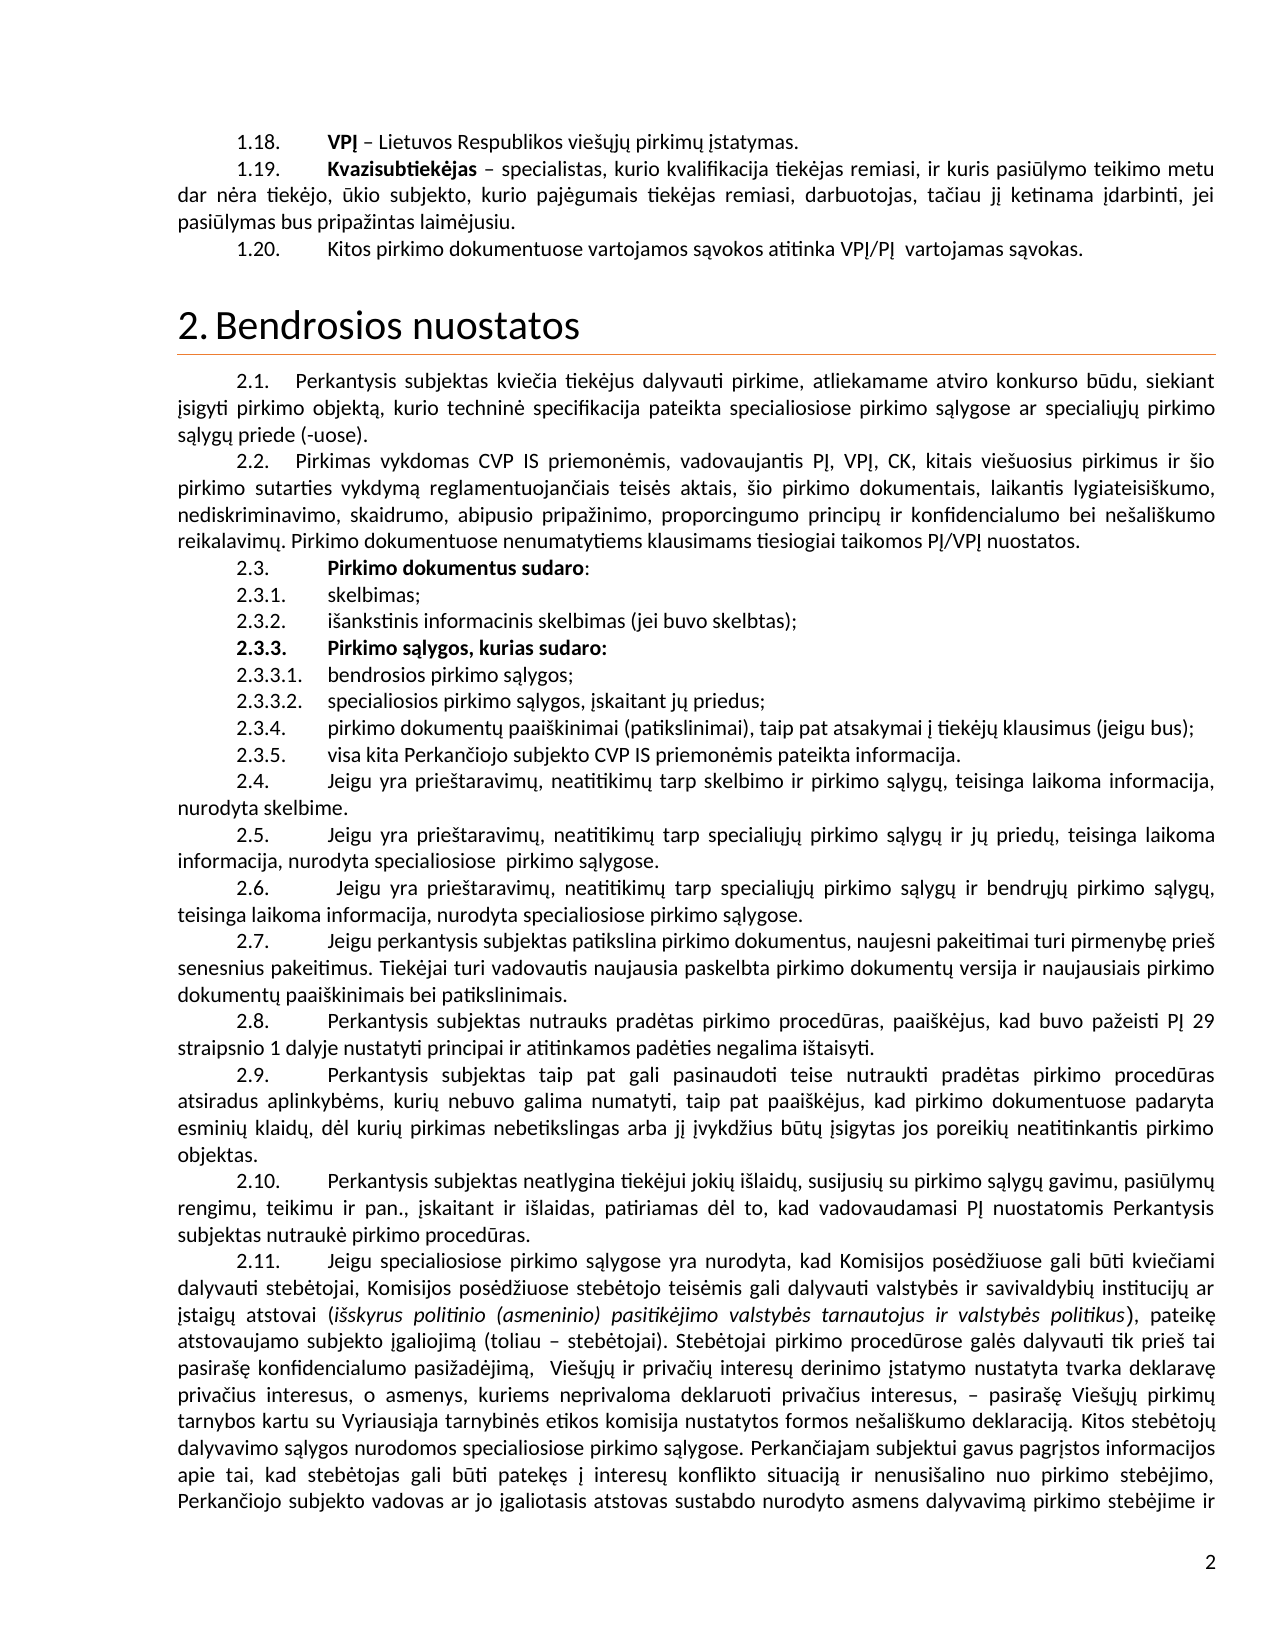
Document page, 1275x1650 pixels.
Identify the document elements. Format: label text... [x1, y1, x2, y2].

list VPĮ – Lietuvos Respublikos viešųjų pirkimų įstatymas. [177, 128, 1216, 155]
list Jeigu yra prieštaravimų, neatitikimų tarp specialiųjų pirkimo sąlygų ir bendrųjų pirkimo sąlygų, teisinga laikoma informacija, nurodyta specialiosiose pirkimo sąlygose. [177, 874, 1216, 928]
list išankstinis informacinis skelbimas (jei buvo skelbtas); [177, 608, 1216, 634]
list Perkantysis subjektas taip pat gali pasinaudoti teise nutraukti pradėtas pirkimo procedūras atsiradus aplinkybėms, kurių nebuvo galima numatyti, taip pat paaiškėjus, kad pirkimo dokumentuose padaryta esminių klaidų, dėl kurių pirkimas nebetikslingas arba jį įvykdžius būtų įsigytas jos poreikių neatitinkantis pirkimo objektas. [177, 1061, 1216, 1168]
list Pirkimo dokumentus sudaro: [177, 554, 1216, 581]
list visa kita Perkančiojo subjekto CVP IS priemonėmis pateikta informacija. [177, 741, 1216, 768]
subtitle Bendrosios nuostatos [177, 299, 1216, 354]
list Kitos pirkimo dokumentuose vartojamos sąvokos atitinka VPĮ/PĮ vartojamas sąvokas. [177, 235, 1216, 262]
list Perkantysis subjektas kviečia tiekėjus dalyvauti pirkime, atliekamame atviro konkurso būdu, siekiant įsigyti pirkimo objektą, kurio techninė specifikacija pateikta specialiosiose pirkimo sąlygose ar specialiųjų pirkimo sąlygų priede (-uose). [177, 368, 1216, 448]
list Jeigu perkantysis subjektas patikslina pirkimo dokumentus, naujesni pakeitimai turi pirmenybę prieš senesnius pakeitimus. Tiekėjai turi vadovautis naujausia paskelbta pirkimo dokumentų versija ir naujausiais pirkimo dokumentų paaiškinimais bei patikslinimais. [177, 928, 1216, 1008]
list Jeigu yra prieštaravimų, neatitikimų tarp specialiųjų pirkimo sąlygų ir jų priedų, teisinga laikoma informacija, nurodyta specialiosiose pirkimo sąlygose. [177, 821, 1216, 874]
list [177, 1248, 1216, 1514]
list specialiosios pirkimo sąlygos, įskaitant jų priedus; [236, 688, 1216, 714]
list Jeigu yra prieštaravimų, neatitikimų tarp skelbimo ir pirkimo sąlygų, teisinga laikoma informacija, nurodyta skelbime. [177, 768, 1216, 821]
list bendrosios pirkimo sąlygos; [236, 661, 1216, 688]
list skelbimas; [177, 581, 1216, 608]
list Pirkimo sąlygos, kurias sudaro: [177, 634, 1216, 661]
list Kvazisubtiekėjas – specialistas, kurio kvalifikacija tiekėjas remiasi, ir kuris pasiūlymo teikimo metu dar nėra tiekėjo, ūkio subjekto, kurio pajėgumais tiekėjas remiasi, darbuotojas, tačiau jį ketinama įdarbinti, jei pasiūlymas bus pripažintas laimėjusiu. [177, 155, 1216, 235]
list Pirkimas vykdomas CVP IS priemonėmis, vadovaujantis PĮ, VPĮ, CK, kitais viešuosius pirkimus ir šio pirkimo sutarties vykdymą reglamentuojančiais teisės aktais, šio pirkimo dokumentais, laikantis lygiateisiškumo, nediskriminavimo, skaidrumo, abipusio pripažinimo, proporcingumo principų ir konfidencialumo bei nešališkumo reikalavimų. Pirkimo dokumentuose nenumatytiems klausimams tiesiogiai taikomos PĮ/VPĮ nuostatos. [177, 448, 1216, 554]
list Perkantysis subjektas neatlygina tiekėjui jokių išlaidų, susijusių su pirkimo sąlygų gavimu, pasiūlymų rengimu, teikimu ir pan., įskaitant ir išlaidas, patiriamas dėl to, kad vadovaudamasi PĮ nuostatomis Perkantysis subjektas nutraukė pirkimo procedūras. [177, 1168, 1216, 1248]
list Perkantysis subjektas nutrauks pradėtas pirkimo procedūras, paaiškėjus, kad buvo pažeisti PĮ 29 straipsnio 1 dalyje nustatyti principai ir atitinkamos padėties negalima ištaisyti. [177, 1008, 1216, 1061]
list pirkimo dokumentų paaiškinimai (patikslinimai), taip pat atsakymai į tiekėjų klausimus (jeigu bus); [177, 714, 1216, 741]
